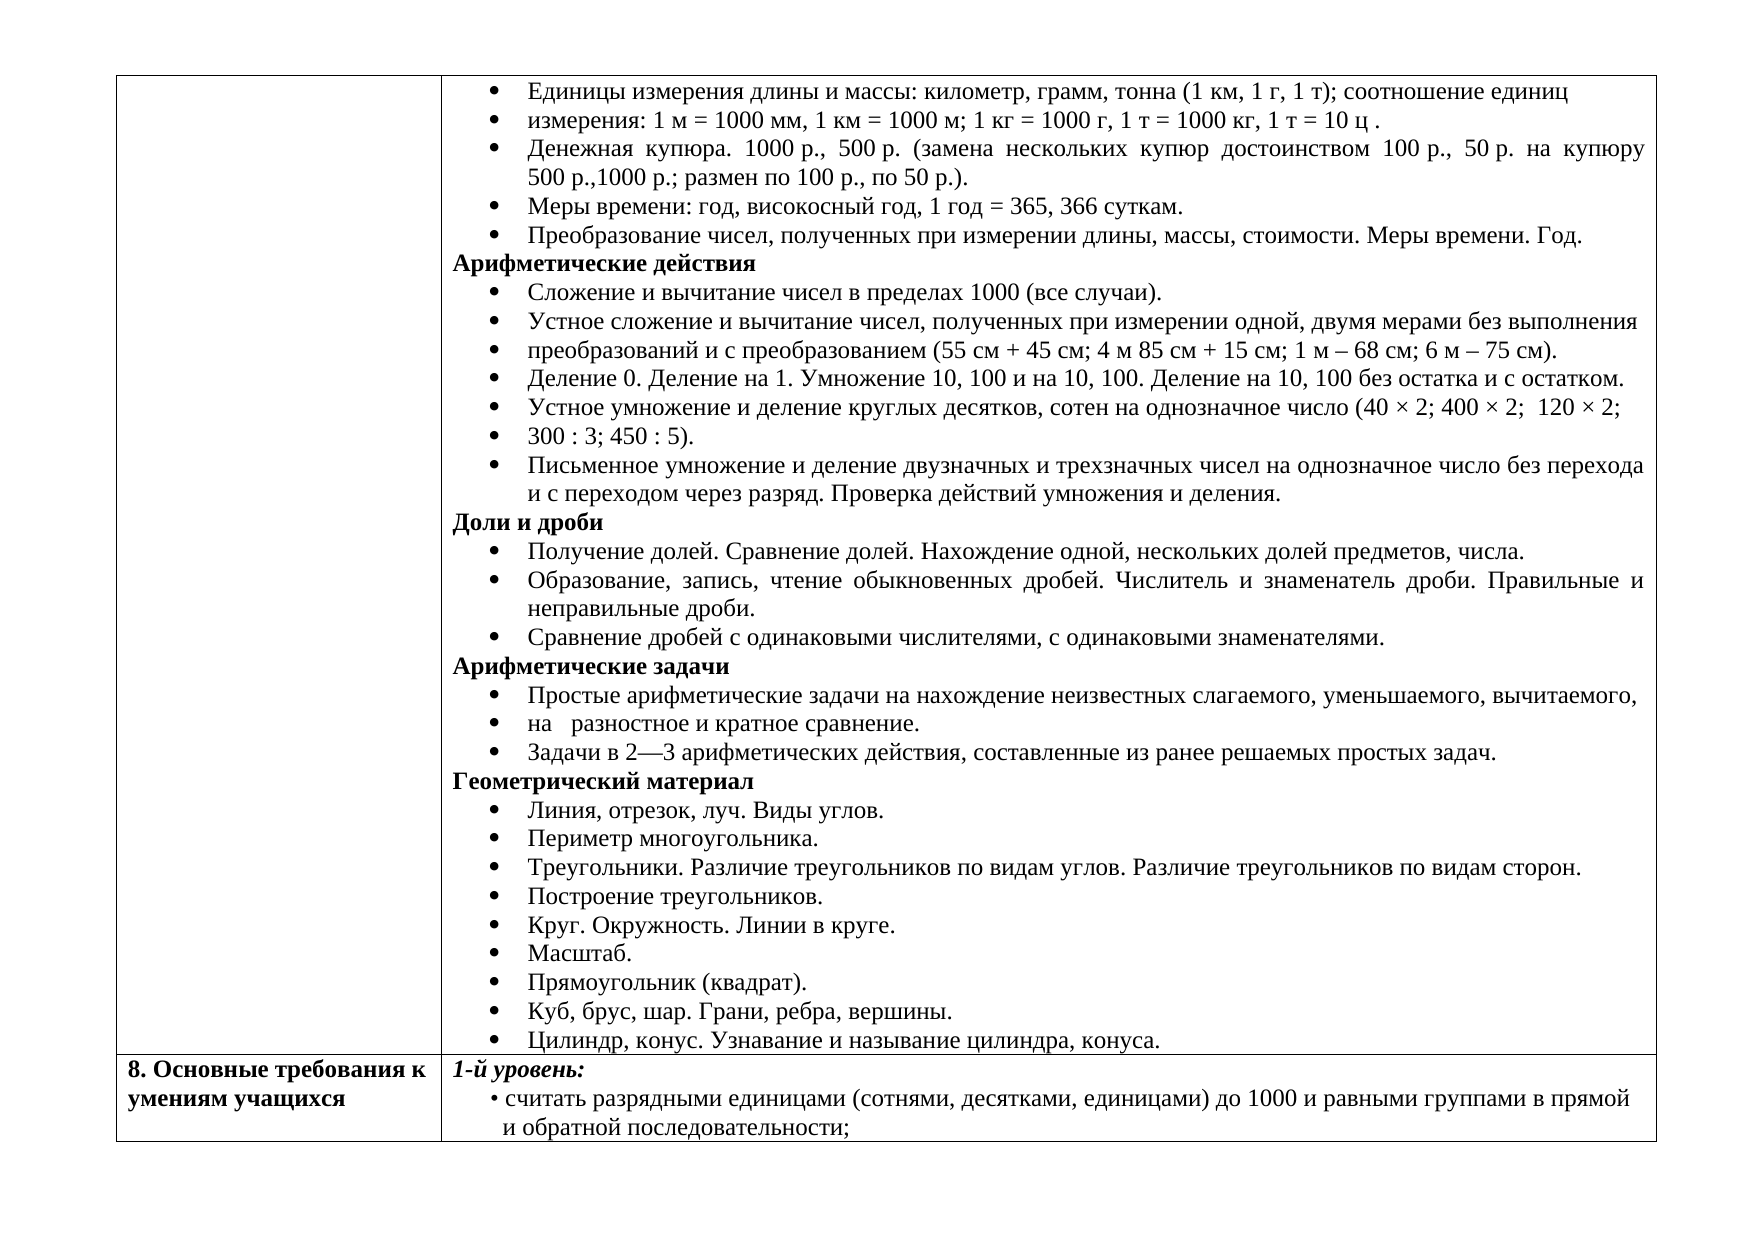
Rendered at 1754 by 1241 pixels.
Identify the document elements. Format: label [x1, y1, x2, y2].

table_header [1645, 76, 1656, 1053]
table_cell [117, 1055, 441, 1141]
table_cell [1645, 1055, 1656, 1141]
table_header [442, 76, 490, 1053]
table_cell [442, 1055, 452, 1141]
table_header [117, 76, 441, 1053]
